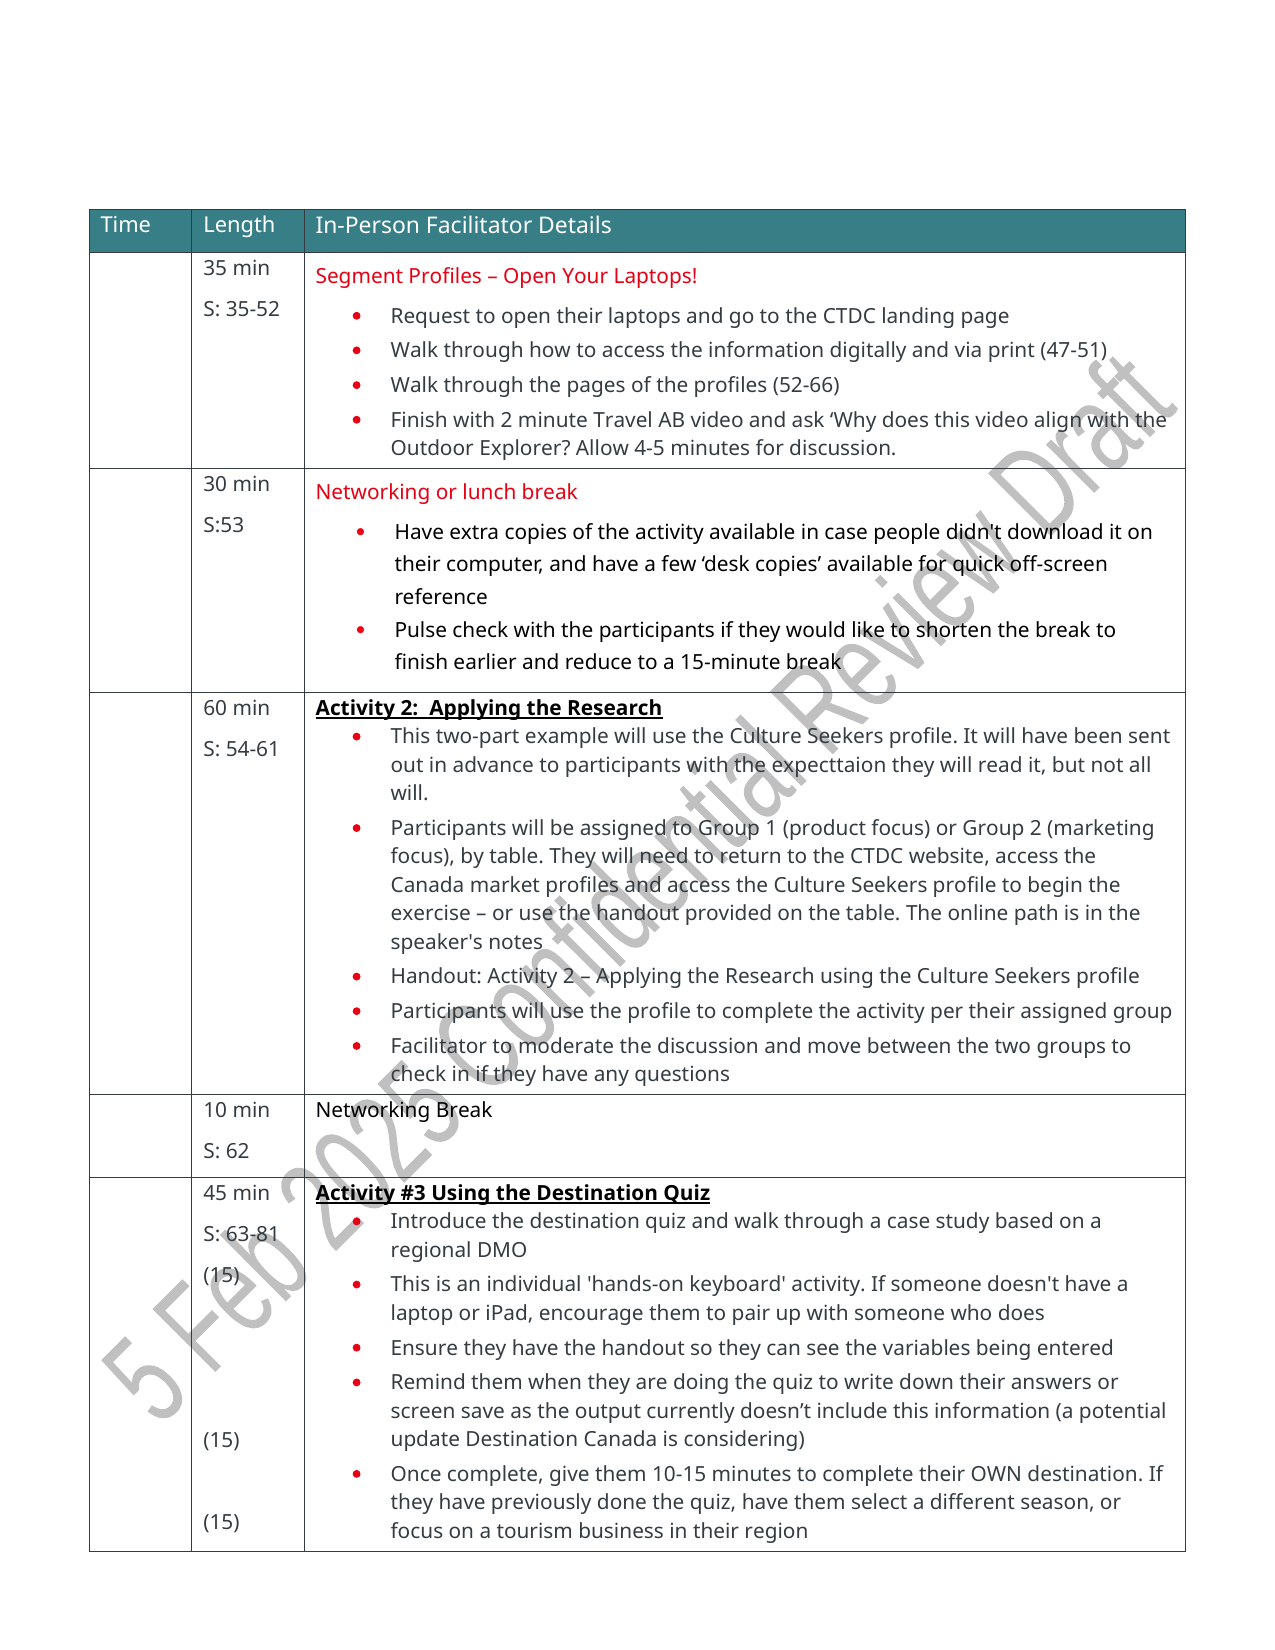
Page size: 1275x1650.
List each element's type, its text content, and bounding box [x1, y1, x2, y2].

table_header Time [90, 210, 191, 252]
table_cell [90, 693, 191, 1094]
table_cell 35 min S: 35-52 [192, 253, 304, 468]
table_cell 60 min S: 54-61 [192, 693, 304, 1094]
table_cell [90, 253, 191, 468]
table_header Length [192, 210, 304, 252]
table_cell [90, 469, 191, 692]
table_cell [305, 1178, 1185, 1551]
table_cell Segment Profiles – Open Your Laptops! Request to open their laptops and go to the CTDC landing page Walk through how to access the information digitally and via print (47-51) Walk through the pages of the profiles (52-66) Finish with 2 minute Travel AB video and ask ‘Why does this video align with the Outdoor Explorer? Allow 4-5 minutes for discussion. [305, 253, 1185, 468]
table_header In-Person Facilitator Details [305, 210, 1185, 252]
table_cell 10 min S: 62 [192, 1095, 304, 1177]
table_cell Networking Break [305, 1095, 1185, 1177]
table_cell [90, 1095, 191, 1177]
table_cell [90, 1178, 191, 1551]
table_cell Networking or lunch break Have extra copies of the activity available in case people didn't download it on their computer, and have a few ‘desk copies’ available for quick off-screen reference Pulse check with the participants if they would like to shorten the break to finish earlier and reduce to a 15-minute break [305, 469, 1185, 692]
table_cell 45 min S: 63-81 (15) (15) (15) [192, 1178, 304, 1551]
table_cell Activity 2: Applying the Research This two-part example will use the Culture Seekers profile. It will have been sent out in advance to participants with the expecttaion they will read it, but not all will. Participants will be assigned to Group 1 (product focus) or Group 2 (marketing focus), by table. They will need to return to the CTDC website, access the Canada market profiles and access the Culture Seekers profile to begin the exercise – or use the handout provided on the table. The online path is in the speaker's notes Handout: Activity 2 – Applying the Research using the Culture Seekers profile Participants will use the profile to complete the activity per their assigned group Facilitator to moderate the discussion and move between the two groups to check in if they have any questions [305, 693, 1185, 1094]
table_cell 30 min S:53 [192, 469, 304, 692]
